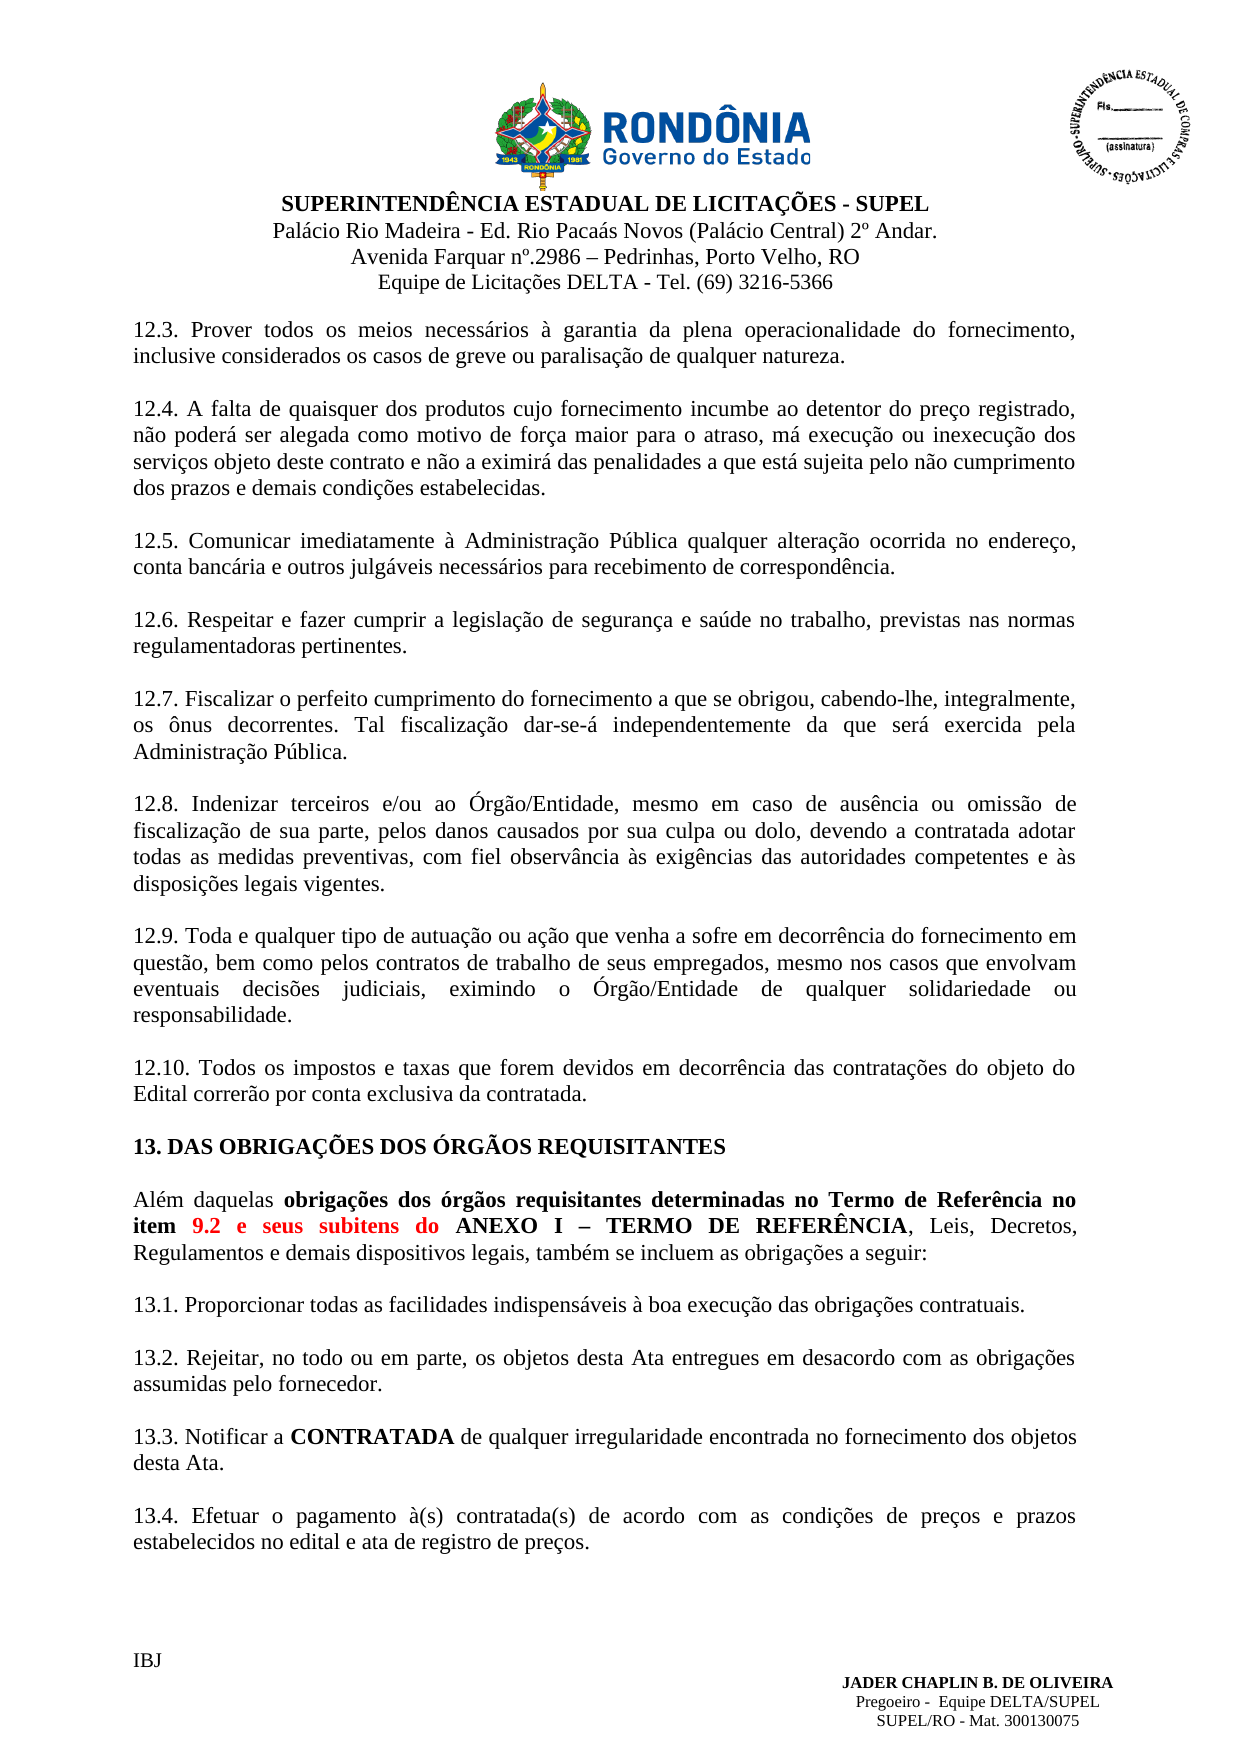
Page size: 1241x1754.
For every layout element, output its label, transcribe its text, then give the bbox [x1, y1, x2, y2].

picture [494, 82, 811, 191]
text 12.8. Indenizar terceiros e/ou ao Órgão/Entidade, mesmo em caso de ausência ou omissão de fiscalização de sua parte, pelos danos causados por sua culpa ou dolo, devendo a contratada adotar todas as medidas preventivas, com fiel observância às exigências das autoridades competentes e às disposições legais vigentes. [133, 791, 1078, 896]
text 13.4. Efetuar o pagamento à(s) contratada(s) de acordo com as condições de preços e prazos estabelecidos no edital e ata de registro de preços. [133, 1502, 1078, 1555]
text 12.3. Prover todos os meios necessários à garantia da plena operacionalidade do fornecimento, inclusive considerados os casos de greve ou paralisação de qualquer natureza. [133, 316, 1078, 369]
text 13. DAS OBRIGAÇÕES DOS ÓRGÃOS REQUISITANTES [133, 1133, 1078, 1159]
text 12.7. Fiscalizar o perfeito cumprimento do fornecimento a que se obrigou, cabendo-lhe, integralmente, os ônus decorrentes. Tal fiscalização dar-se-á independentemente da que será exercida pela Administração Pública. [133, 685, 1078, 764]
text 13.1. Proporcionar todas as facilidades indispensáveis à boa execução das obrigações contratuais. [133, 1291, 1078, 1318]
text 12.5. Comunicar imediatamente à Administração Pública qualquer alteração ocorrida no endereço, conta bancária e outros julgáveis necessários para recebimento de correspondência. [133, 527, 1078, 580]
picture [1060, 59, 1197, 191]
text 13.3. Notificar a CONTRATADA de qualquer irregularidade encontrada no fornecimento dos objetos desta Ata. [133, 1423, 1078, 1476]
text 12.9. Toda e qualquer tipo de autuação ou ação que venha a sofre em decorrência do fornecimento em questão, bem como pelos contratos de trabalho de seus empregados, mesmo nos casos que envolvam eventuais decisões judiciais, eximindo o Órgão/Entidade de qualquer solidariedade ou responsabilidade. [133, 922, 1078, 1028]
text Além daquelas obrigações dos órgãos requisitantes determinadas no Termo de Referência no item 9.2 e seus subitens do ANEXO I – TERMO DE REFERÊNCIA, Leis, Decretos, Regulamentos e demais dispositivos legais, também se incluem as obrigações a seguir: [133, 1186, 1078, 1265]
text 12.6. Respeitar e fazer cumprir a legislação de segurança e saúde no trabalho, previstas nas normas regulamentadoras pertinentes. [133, 606, 1078, 659]
text 12.10. Todos os impostos e taxas que forem devidos em decorrência das contratações do objeto do Edital correrão por conta exclusiva da contratada. [133, 1054, 1078, 1107]
text 13.2. Rejeitar, no todo ou em parte, os objetos desta Ata entregues em desacordo com as obrigações assumidas pelo fornecedor. [133, 1344, 1078, 1397]
text 12.4. A falta de quaisquer dos produtos cujo fornecimento incumbe ao detentor do preço registrado, não poderá ser alegada como motivo de força maior para o atraso, má execução ou inexecução dos serviços objeto deste contrato e não a eximirá das penalidades a que está sujeita pelo não cumprimento dos prazos e demais condições estabelecidas. [133, 395, 1078, 501]
